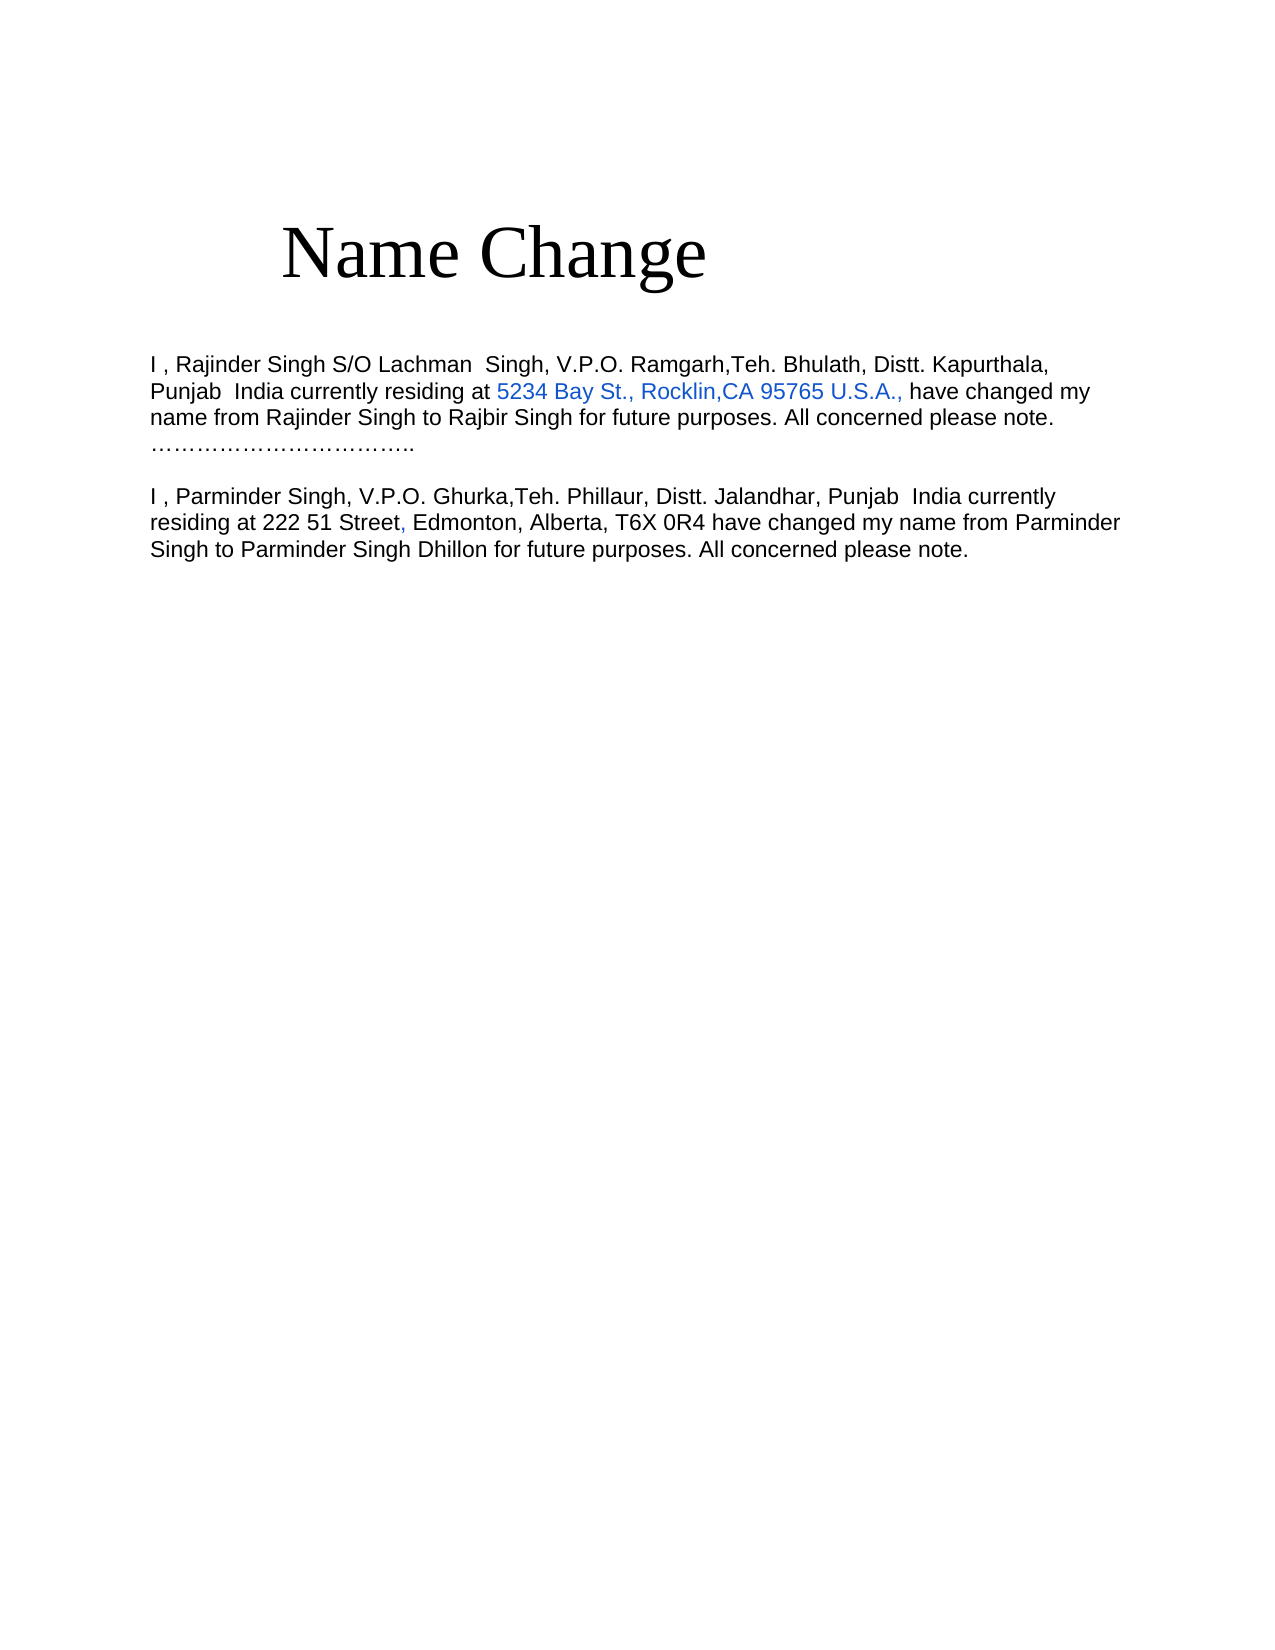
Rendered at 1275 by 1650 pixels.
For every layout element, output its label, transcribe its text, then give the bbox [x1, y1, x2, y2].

text I , Parminder Singh, V.P.O. Ghurka,Teh. Phillaur, Distt. Jalandhar, Punjab India currently residing at 222 51 Street, Edmonton, Alberta, T6X 0R4 have changed my name from Parminder Singh to Parminder Singh Dhillon for future purposes. All concerned please note. [150, 483, 1125, 562]
text …………………………….. [150, 430, 1125, 457]
text I , Rajinder Singh S/O Lachman Singh, V.P.O. Ramgarh,Teh. Bhulath, Distt. Kapurthala, Punjab India currently residing at 5234 Bay St., Rocklin,CA 95765 U.S.A., have changed my name from Rajinder Singh to Rajbir Singh for future purposes. All concerned please note. [150, 351, 1125, 430]
subtitle Name Change [150, 207, 1125, 294]
